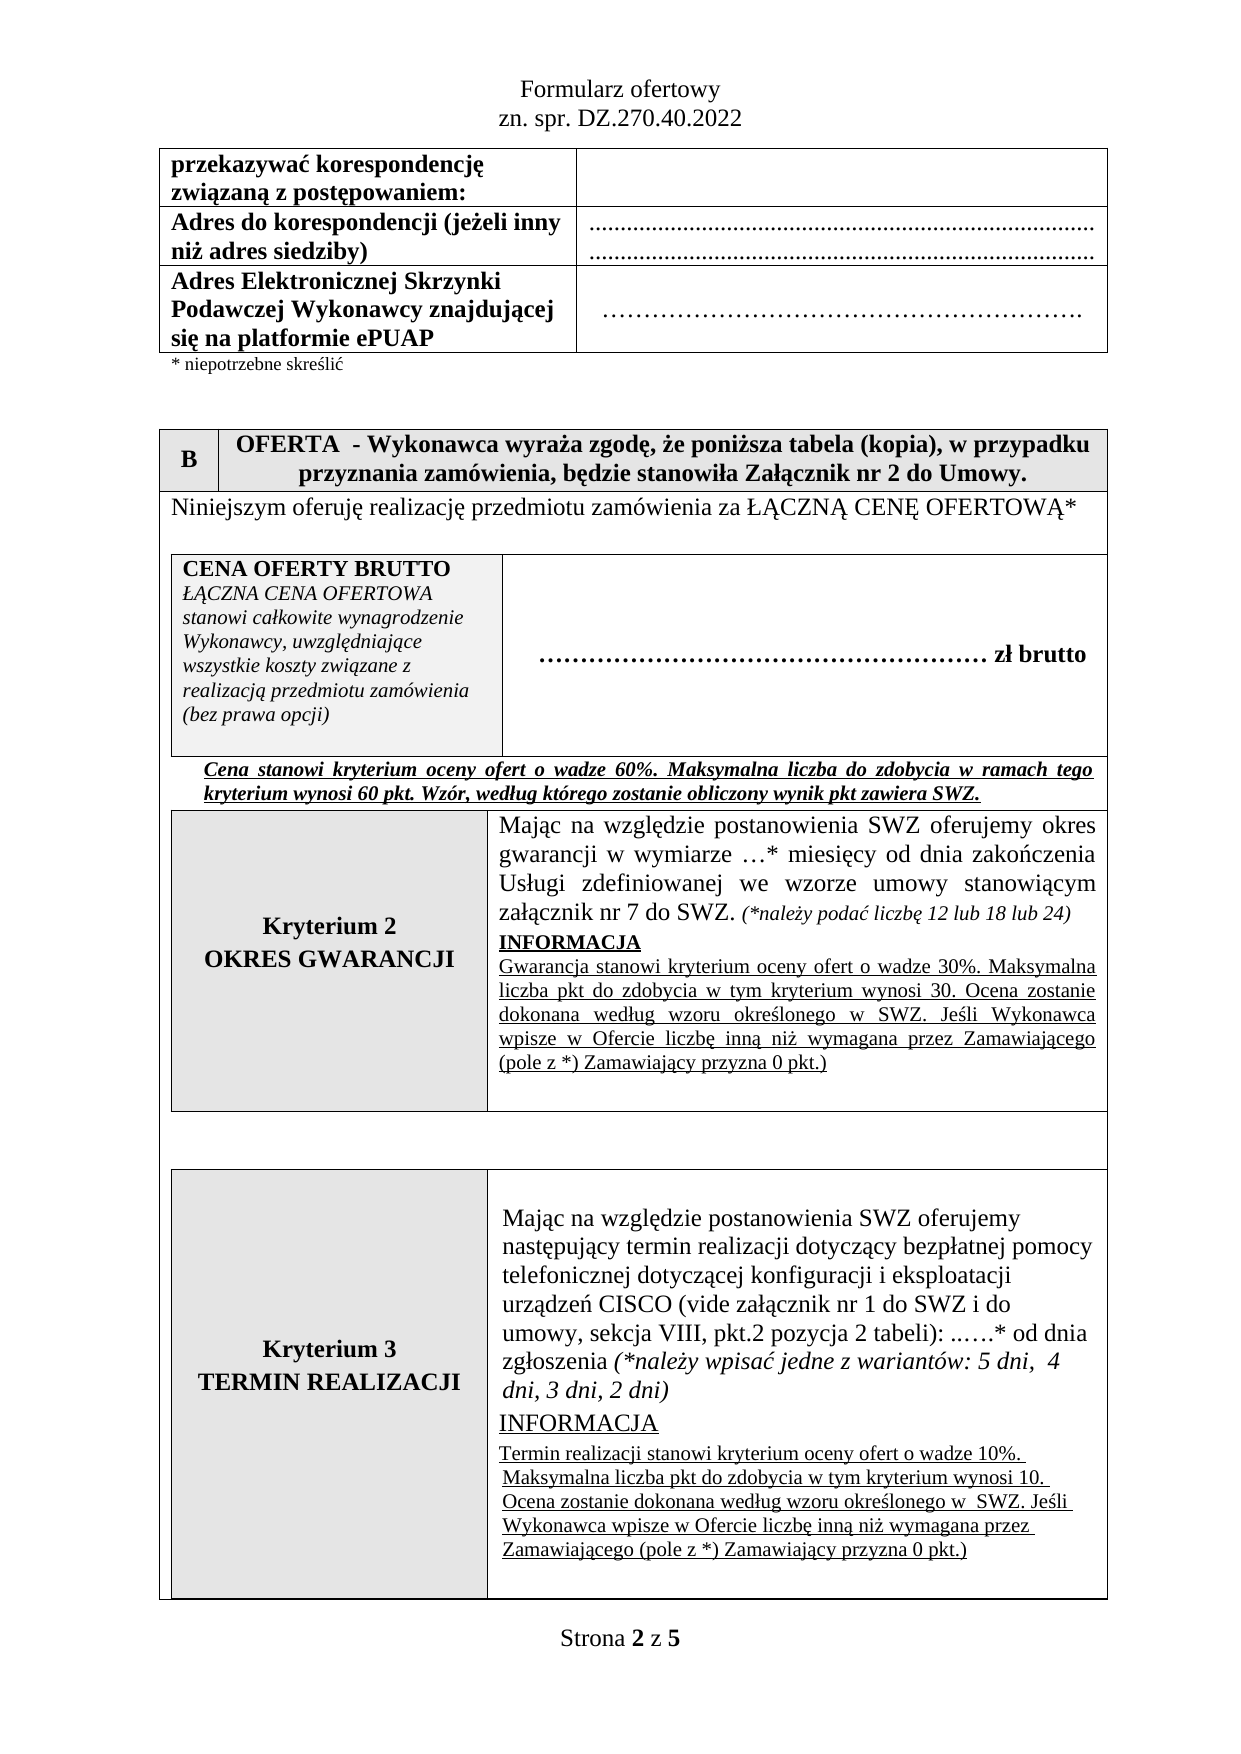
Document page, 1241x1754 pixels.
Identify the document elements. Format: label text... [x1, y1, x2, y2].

table_cell OFERTA - Wykonawca wyraża zgodę, że poniższa tabela (kopia), w przypadku przyznania zamówienia, będzie stanowiła Załącznik nr 2 do Umowy. [219, 430, 1107, 491]
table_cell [160, 149, 576, 206]
table_cell B [160, 430, 218, 491]
table_cell Adres do korespondencji (jeżeli inny niż adres siedziby) [160, 207, 576, 265]
table_cell …………………………………………………. [577, 266, 1107, 352]
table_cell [577, 149, 1107, 206]
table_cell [160, 492, 1107, 1599]
table_cell .................................................................................................................................................................. [577, 207, 1107, 265]
table_cell * niepotrzebne skreślić [160, 353, 1107, 428]
table_cell Adres Elektronicznej Skrzynki Podawczej Wykonawcy znajdującej się na platformie ePUAP [160, 266, 576, 352]
